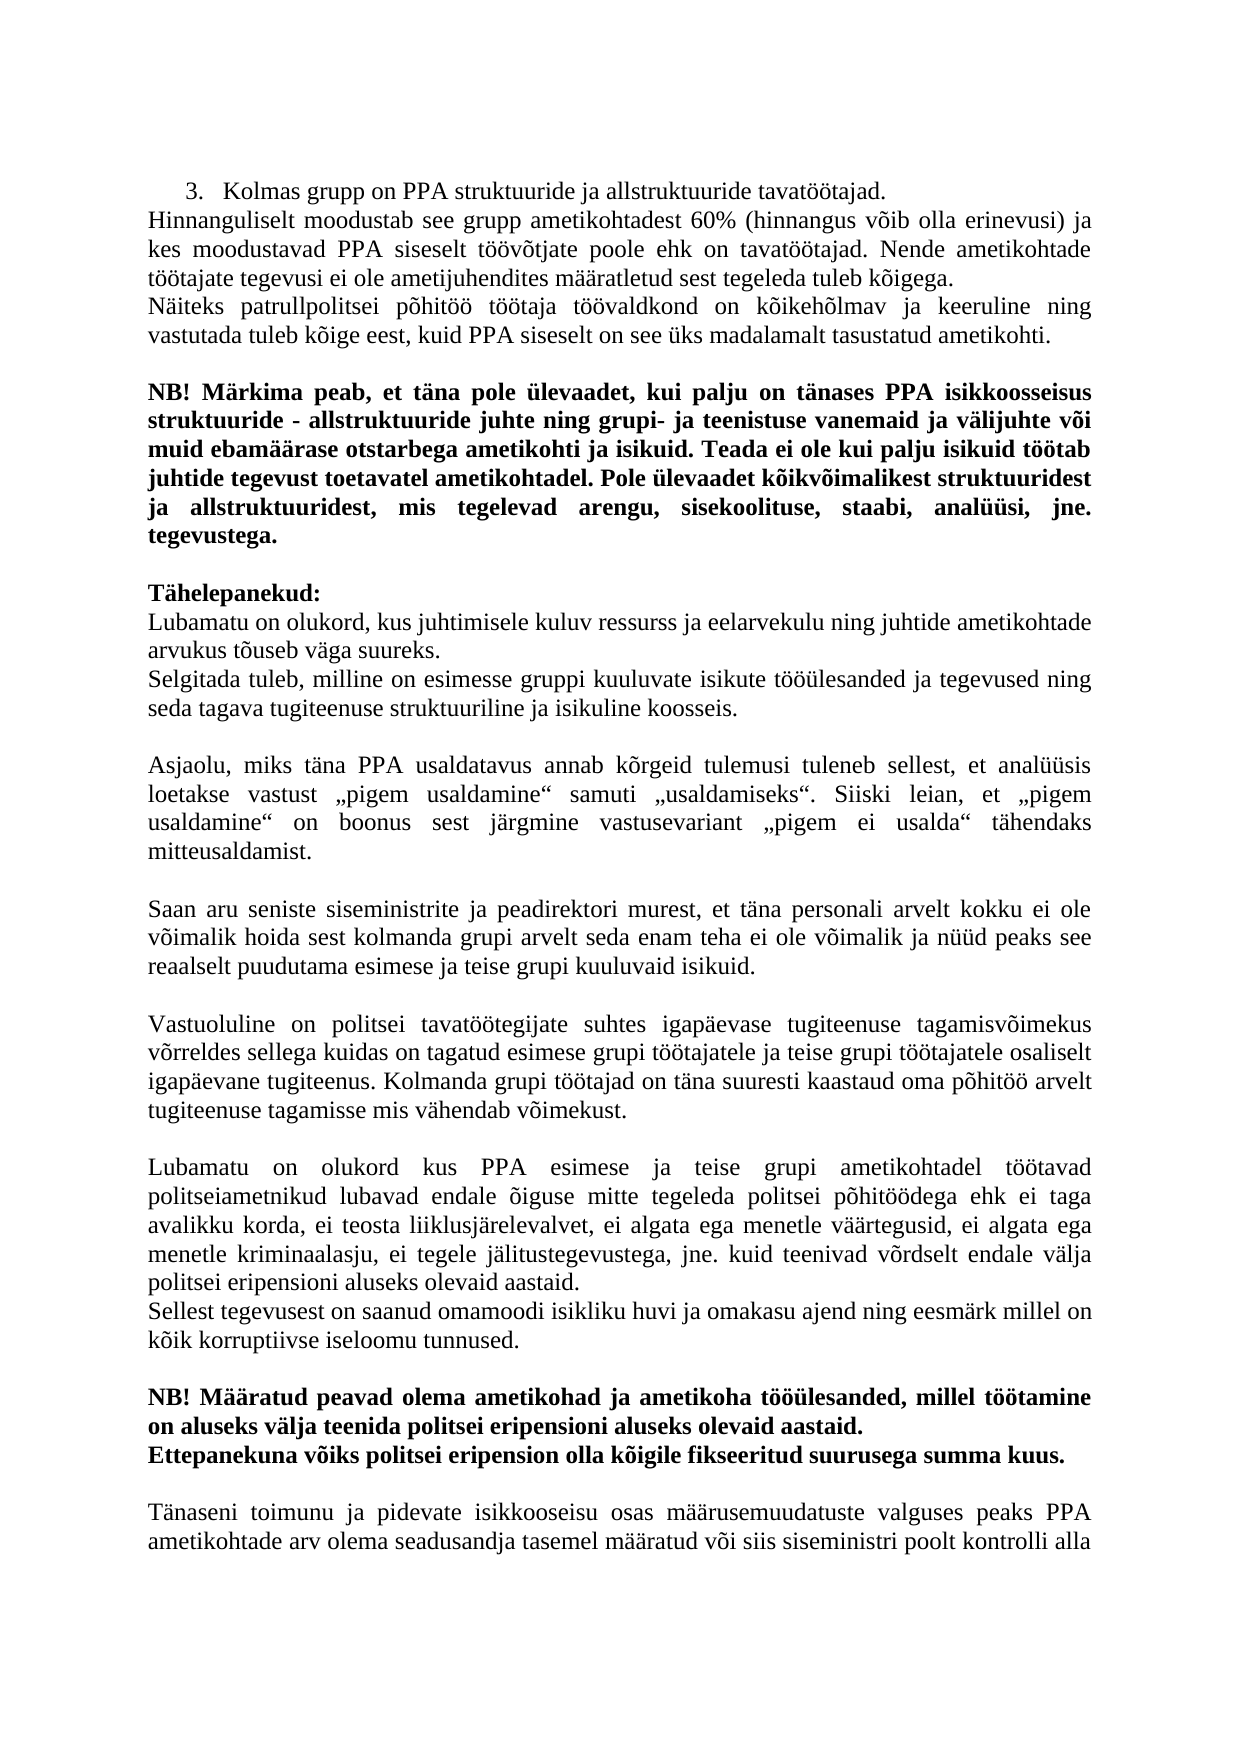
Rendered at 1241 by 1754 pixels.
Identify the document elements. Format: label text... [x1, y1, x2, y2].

list Kolmas grupp on PPA struktuuride ja allstruktuuride tavatöötajad. [185, 176, 1093, 205]
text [148, 1497, 1093, 1555]
text Selgitada tuleb, milline on esimesse gruppi kuuluvate isikute tööülesanded ja tegevused ning seda tagava tugiteenuse struktuuriline ja isikuline koosseis. [148, 664, 1093, 722]
text Näiteks patrullpolitsei põhitöö töötaja töövaldkond on kõikehõlmav ja keeruline ning vastutada tuleb kõige eest, kuid PPA siseselt on see üks madalamalt tasustatud ametikohti. [148, 291, 1093, 349]
text Vastuoluline on politsei tavatöötegijate suhtes igapäevase tugiteenuse tagamisvõimekus võrreldes sellega kuidas on tagatud esimese grupi töötajatele ja teise grupi töötajatele osaliselt igapäevane tugiteenus. Kolmanda grupi töötajad on täna suuresti kaastaud oma põhitöö arvelt tugiteenuse tagamisse mis vähendab võimekust. [148, 1009, 1093, 1124]
text Tähelepanekud: [148, 578, 1093, 607]
text Asjaolu, miks täna PPA usaldatavus annab kõrgeid tulemusi tuleneb sellest, et analüüsis loetakse vastust „pigem usaldamine“ samuti „usaldamiseks“. Siiski leian, et „pigem usaldamine“ on boonus sest järgmine vastusevariant „pigem ei usalda“ tähendaks mitteusaldamist. [148, 750, 1093, 865]
text NB! Märkima peab, et täna pole ülevaadet, kui palju on tänases PPA isikkoosseisus struktuuride - allstruktuuride juhte ning grupi- ja teenistuse vanemaid ja välijuhte või muid ebamäärase otstarbega ametikohti ja isikuid. Teada ei ole kui palju isikuid töötab juhtide tegevust toetavatel ametikohtadel. Pole ülevaadet kõikvõimalikest struktuuridest ja allstruktuuridest, mis tegelevad arengu, sisekoolituse, staabi, analüüsi, jne. tegevustega. [148, 377, 1093, 549]
text Lubamatu on olukord kus PPA esimese ja teise grupi ametikohtadel töötavad politseiametnikud lubavad endale õiguse mitte tegeleda politsei põhitöödega ehk ei taga avalikku korda, ei teosta liiklusjärelevalvet, ei algata ega menetle väärtegusid, ei algata ega menetle kriminaalasju, ei tegele jälitustegevustega, jne. kuid teenivad võrdselt endale välja politsei eripensioni aluseks olevaid aastaid. [148, 1152, 1093, 1296]
text Ettepanekuna võiks politsei eripension olla kõigile fikseeritud suurusega summa kuus. [148, 1440, 1093, 1469]
text Saan aru seniste siseministrite ja peadirektori murest, et täna personali arvelt kokku ei ole võimalik hoida sest kolmanda grupi arvelt seda enam teha ei ole võimalik ja nüüd peaks see reaalselt puudutama esimese ja teise grupi kuuluvaid isikuid. [148, 894, 1093, 980]
text Sellest tegevusest on saanud omamoodi isikliku huvi ja omakasu ajend ning eesmärk millel on kõik korruptiivse iseloomu tunnused. [148, 1296, 1093, 1354]
text Lubamatu on olukord, kus juhtimisele kuluv ressurss ja eelarvekulu ning juhtide ametikohtade arvukus tõuseb väga suureks. [148, 607, 1093, 664]
text NB! Määratud peavad olema ametikohad ja ametikoha tööülesanded, millel töötamine on aluseks välja teenida politsei eripensioni aluseks olevaid aastaid. [148, 1382, 1093, 1440]
text Hinnanguliselt moodustab see grupp ametikohtadest 60% (hinnangus võib olla erinevusi) ja kes moodustavad PPA siseselt töövõtjate poole ehk on tavatöötajad. Nende ametikohtade töötajate tegevusi ei ole ametijuhendites määratletud sest tegeleda tuleb kõigega. [148, 205, 1093, 291]
